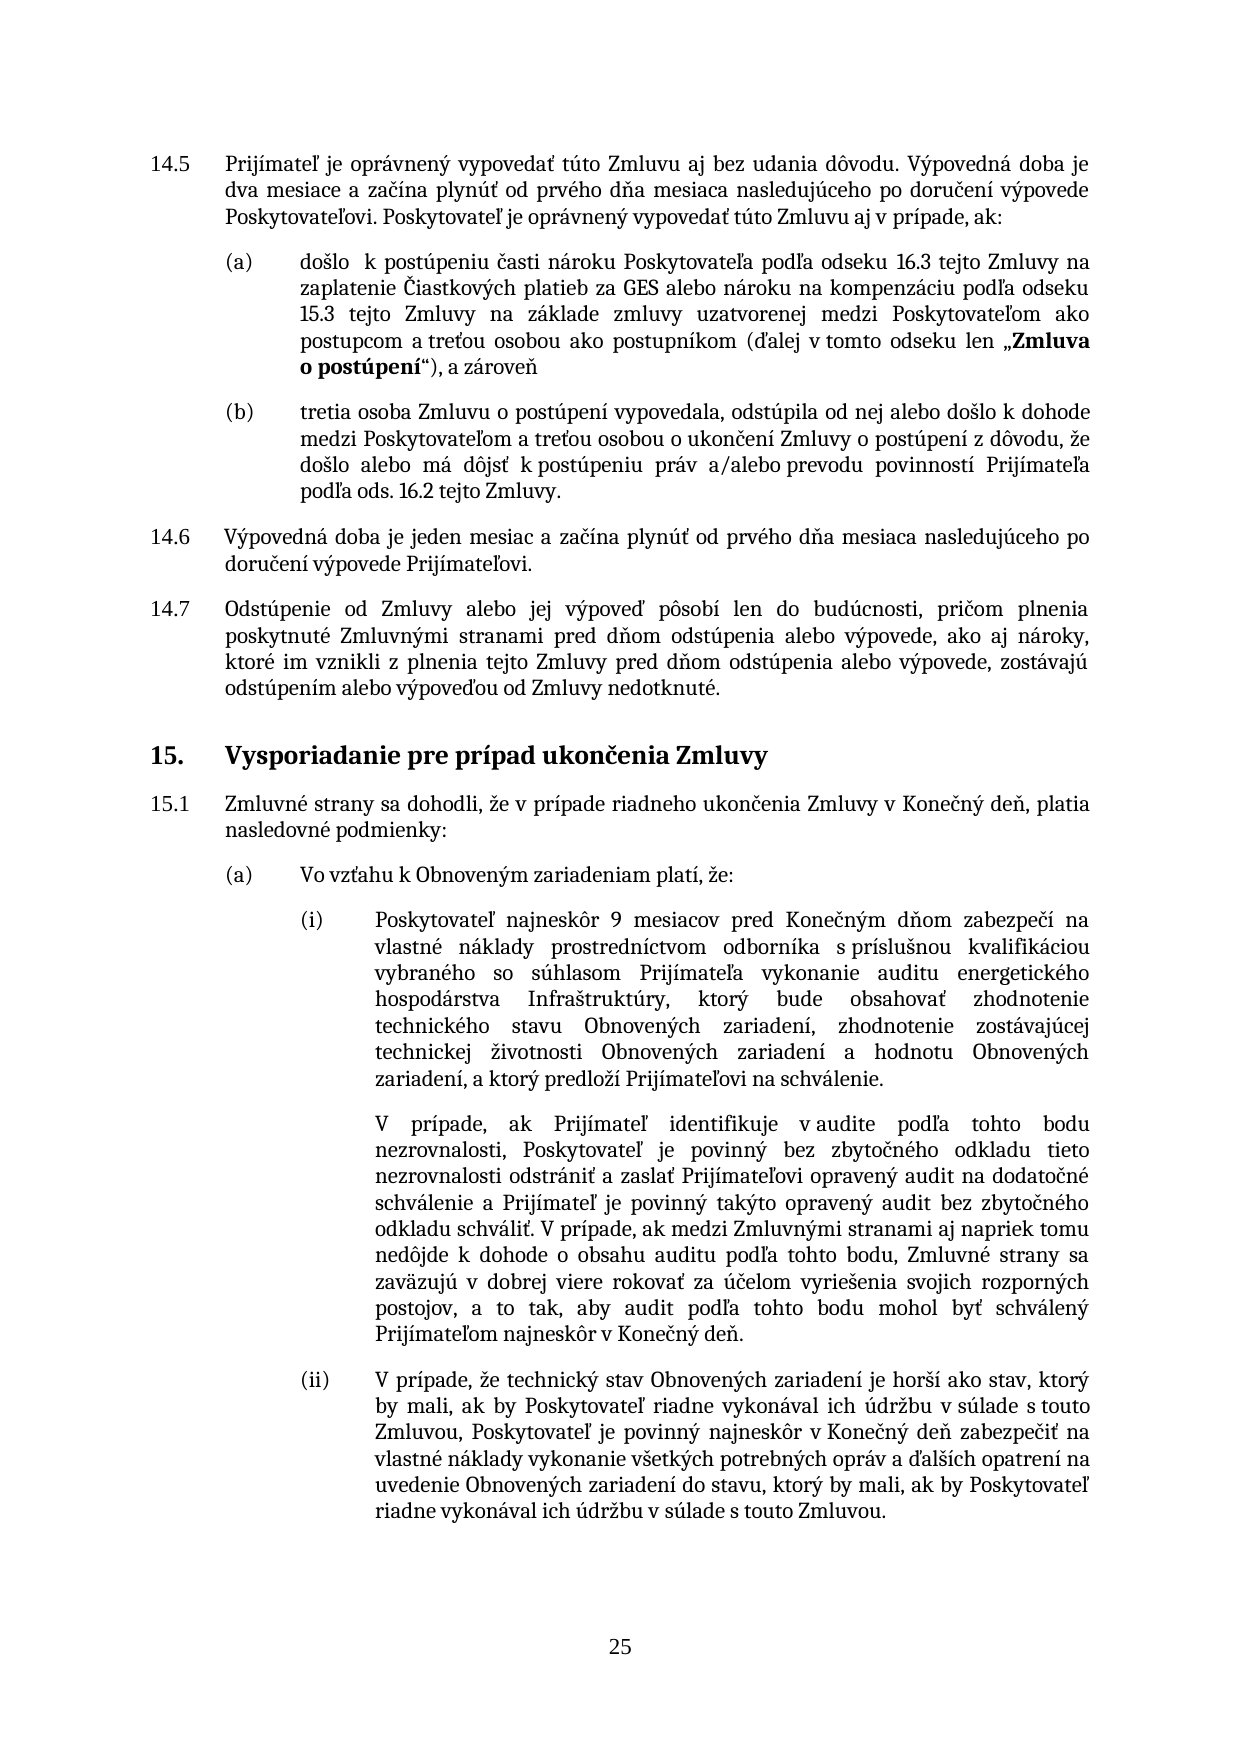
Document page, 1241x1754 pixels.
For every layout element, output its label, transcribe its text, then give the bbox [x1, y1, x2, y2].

subtitle Vysporiadanie pre prípad ukončenia Zmluvy [150, 739, 1090, 771]
subtitle V prípade, že technický stav Obnovených zariadení je horší ako stav, ktorý by mali, ak by Poskytovateľ riadne vykonával ich údržbu v súlade s touto Zmluvou, Poskytovateľ je povinný najneskôr v Konečný deň zabezpečiť na vlastné náklady vykonanie všetkých potrebných opráv a ďalších opatrení na uvedenie Obnovených zariadení do stavu, ktorý by mali, ak by Poskytovateľ riadne vykonával ich údržbu v súlade s touto Zmluvou. [300, 1366, 1090, 1524]
subtitle Výpovedná doba je jeden mesiac a začína plynúť od prvého dňa mesiaca nasledujúceho po doručení výpovede Prijímateľovi. [150, 523, 1090, 577]
subtitle Prijímateľ je oprávnený vypovedať túto Zmluvu aj bez udania dôvodu. Výpovedná doba je dva mesiace a začína plynúť od prvého dňa mesiaca nasledujúceho po doručení výpovede Poskytovateľovi. Poskytovateľ je oprávnený vypovedať túto Zmluvu aj v prípade, ak: [150, 150, 1090, 230]
subtitle tretia osoba Zmluvu o postúpení vypovedala, odstúpila od nej alebo došlo k dohode medzi Poskytovateľom a treťou osobou o ukončení Zmluvy o postúpení z dôvodu, že došlo alebo má dôjsť k postúpeniu práv a/alebo prevodu povinností Prijímateľa podľa ods. 16.2 tejto Zmluvy. [225, 399, 1090, 504]
subtitle Zmluvné strany sa dohodli, že v prípade riadneho ukončenia Zmluvy v Konečný deň, platia nasledovné podmienky: [150, 790, 1090, 843]
subtitle Odstúpenie od Zmluvy alebo jej výpoveď pôsobí len do budúcnosti, pričom plnenia poskytnuté Zmluvnými stranami pred dňom odstúpenia alebo výpovede, ako aj nároky, ktoré im vznikli z plnenia tejto Zmluvy pred dňom odstúpenia alebo výpovede, zostávajú odstúpením alebo výpoveďou od Zmluvy nedotknuté. [150, 595, 1090, 702]
subtitle došlo k postúpeniu časti nároku Poskytovateľa podľa odseku 16.3 tejto Zmluvy na zaplatenie Čiastkových platieb za GES alebo nároku na kompenzáciu podľa odseku 15.3 tejto Zmluvy na základe zmluvy uzatvorenej medzi Poskytovateľom ako postupcom a treťou osobou ako postupníkom (ďalej v tomto odseku len „Zmluva o postúpení“), a zároveň [225, 248, 1090, 380]
subtitle Vo vzťahu k Obnoveným zariadeniam platí, že: [225, 862, 1090, 888]
subtitle Poskytovateľ najneskôr 9 mesiacov pred Konečným dňom zabezpečí na vlastné náklady prostredníctvom odborníka s príslušnou kvalifikáciou vybraného so súhlasom Prijímateľa vykonanie auditu energetického hospodárstva Infraštruktúry, ktorý bude obsahovať zhodnotenie technického stavu Obnovených zariadení, zhodnotenie zostávajúcej technickej životnosti Obnovených zariadení a hodnotu Obnovených zariadení, a ktorý predloží Prijímateľovi na schválenie. [300, 907, 1090, 1092]
subtitle V prípade, ak Prijímateľ identifikuje v audite podľa tohto bodu nezrovnalosti, Poskytovateľ je povinný bez zbytočného odkladu tieto nezrovnalosti odstrániť a zaslať Prijímateľovi opravený audit na dodatočné schválenie a Prijímateľ je povinný takýto opravený audit bez zbytočného odkladu schváliť. V prípade, ak medzi Zmluvnými stranami aj napriek tomu nedôjde k dohode o obsahu auditu podľa tohto bodu, Zmluvné strany sa zaväzujú v dobrej viere rokovať za účelom vyriešenia svojich rozporných postojov, a to tak, aby audit podľa tohto bodu mohol byť schválený Prijímateľom najneskôr v Konečný deň. [375, 1110, 1090, 1348]
